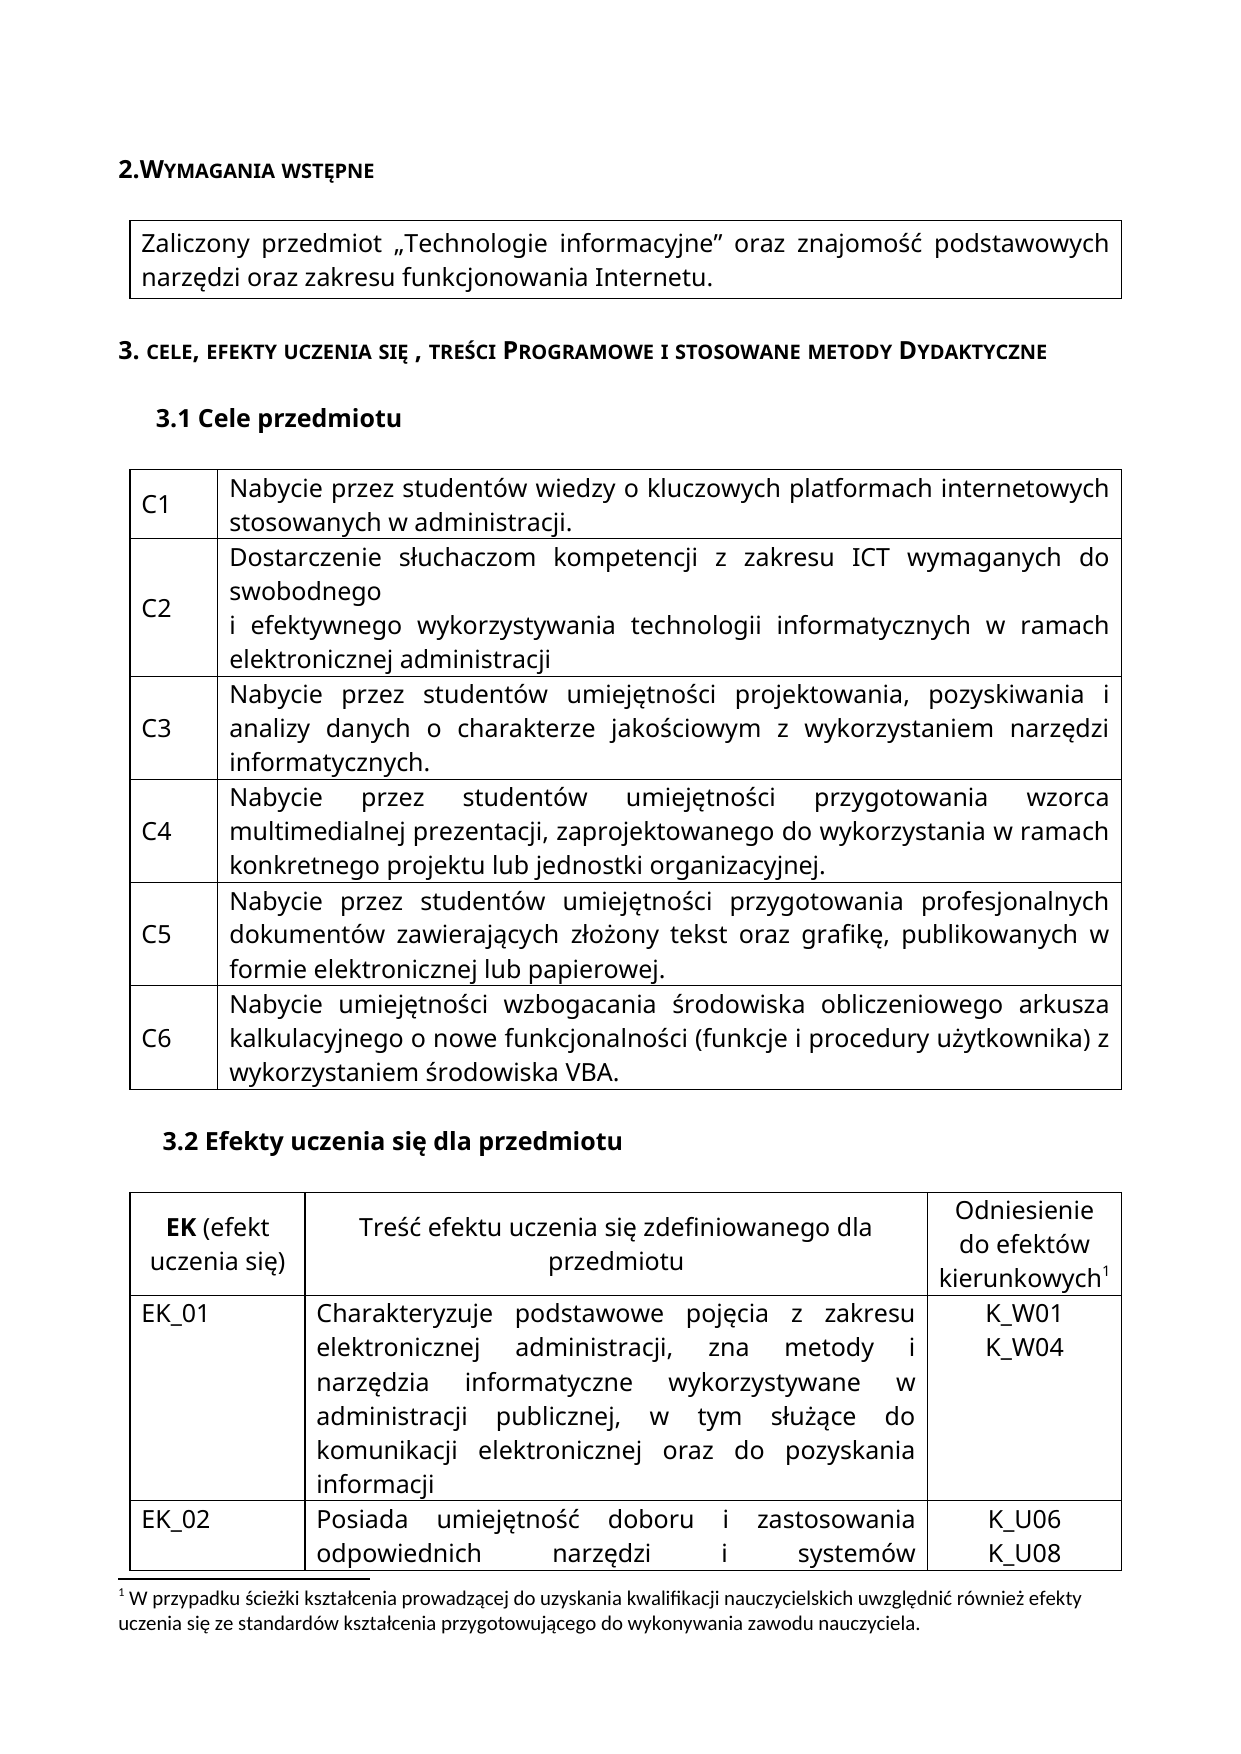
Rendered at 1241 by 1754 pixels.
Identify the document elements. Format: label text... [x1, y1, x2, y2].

table_cell C3 [131, 677, 217, 779]
table_cell C2 [131, 539, 217, 676]
table_cell Dostarczenie słuchaczom kompetencji z zakresu ICT wymaganych do swobodnego i efektywnego wykorzystywania technologii informatycznych w ramach elektronicznej administracji [218, 539, 1121, 676]
table_cell EK_02 [131, 1501, 304, 1569]
table_cell Nabycie przez studentów umiejętności przygotowania profesjonalnych dokumentów zawierających złożony tekst oraz grafikę, publikowanych w formie elektronicznej lub papierowej. [218, 883, 1121, 985]
table_cell Nabycie przez studentów umiejętności przygotowania wzorca multimedialnej prezentacji, zaprojektowanego do wykorzystania w ramach konkretnego projektu lub jednostki organizacyjnej. [218, 780, 1121, 882]
table_cell Nabycie przez studentów umiejętności projektowania, pozyskiwania i analizy danych o charakterze jakościowym z wykorzystaniem narzędzi informatycznych. [218, 677, 1121, 779]
table_cell C4 [131, 780, 217, 882]
table_header Odniesienie do efektów kierunkowych [928, 1193, 1121, 1295]
table_header Nabycie przez studentów wiedzy o kluczowych platformach internetowych stosowanych w administracji. [218, 470, 1121, 538]
table_cell Charakteryzuje podstawowe pojęcia z zakresu elektronicznej administracji, zna metody i narzędzia informatyczne wykorzystywane w administracji publicznej, w tym służące do komunikacji elektronicznej oraz do pozyskania informacji [306, 1296, 927, 1500]
table_header Zaliczony przedmiot „Technologie informacyjne” oraz znajomość podstawowych narzędzi oraz zakresu funkcjonowania Internetu. [131, 221, 1121, 298]
table_cell EK_01 [131, 1296, 304, 1500]
table_cell C5 [131, 883, 217, 985]
table_cell Nabycie umiejętności wzbogacania środowiska obliczeniowego arkusza kalkulacyjnego o nowe funkcjonalności (funkcje i procedury użytkownika) z wykorzystaniem środowiska VBA. [218, 986, 1121, 1088]
table_header Treść efektu uczenia się zdefiniowanego dla przedmiotu [306, 1193, 927, 1295]
text 3.1 Cele przedmiotu [156, 401, 1122, 435]
table_header C1 [131, 470, 217, 538]
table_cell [306, 1501, 927, 1569]
table_cell K_W01 K_W04 [928, 1296, 1121, 1500]
text 3. cele, efekty uczenia się , treści Programowe i stosowane metody Dydaktyczne [118, 333, 1122, 367]
table_header EK (efekt uczenia się) [131, 1193, 304, 1295]
table_cell K_U06 K_U08 [928, 1501, 1121, 1569]
table_cell C6 [131, 986, 217, 1088]
text 3.2 Efekty uczenia się dla przedmiotu [162, 1124, 1122, 1158]
text 2.Wymagania wstępne [118, 152, 1122, 186]
